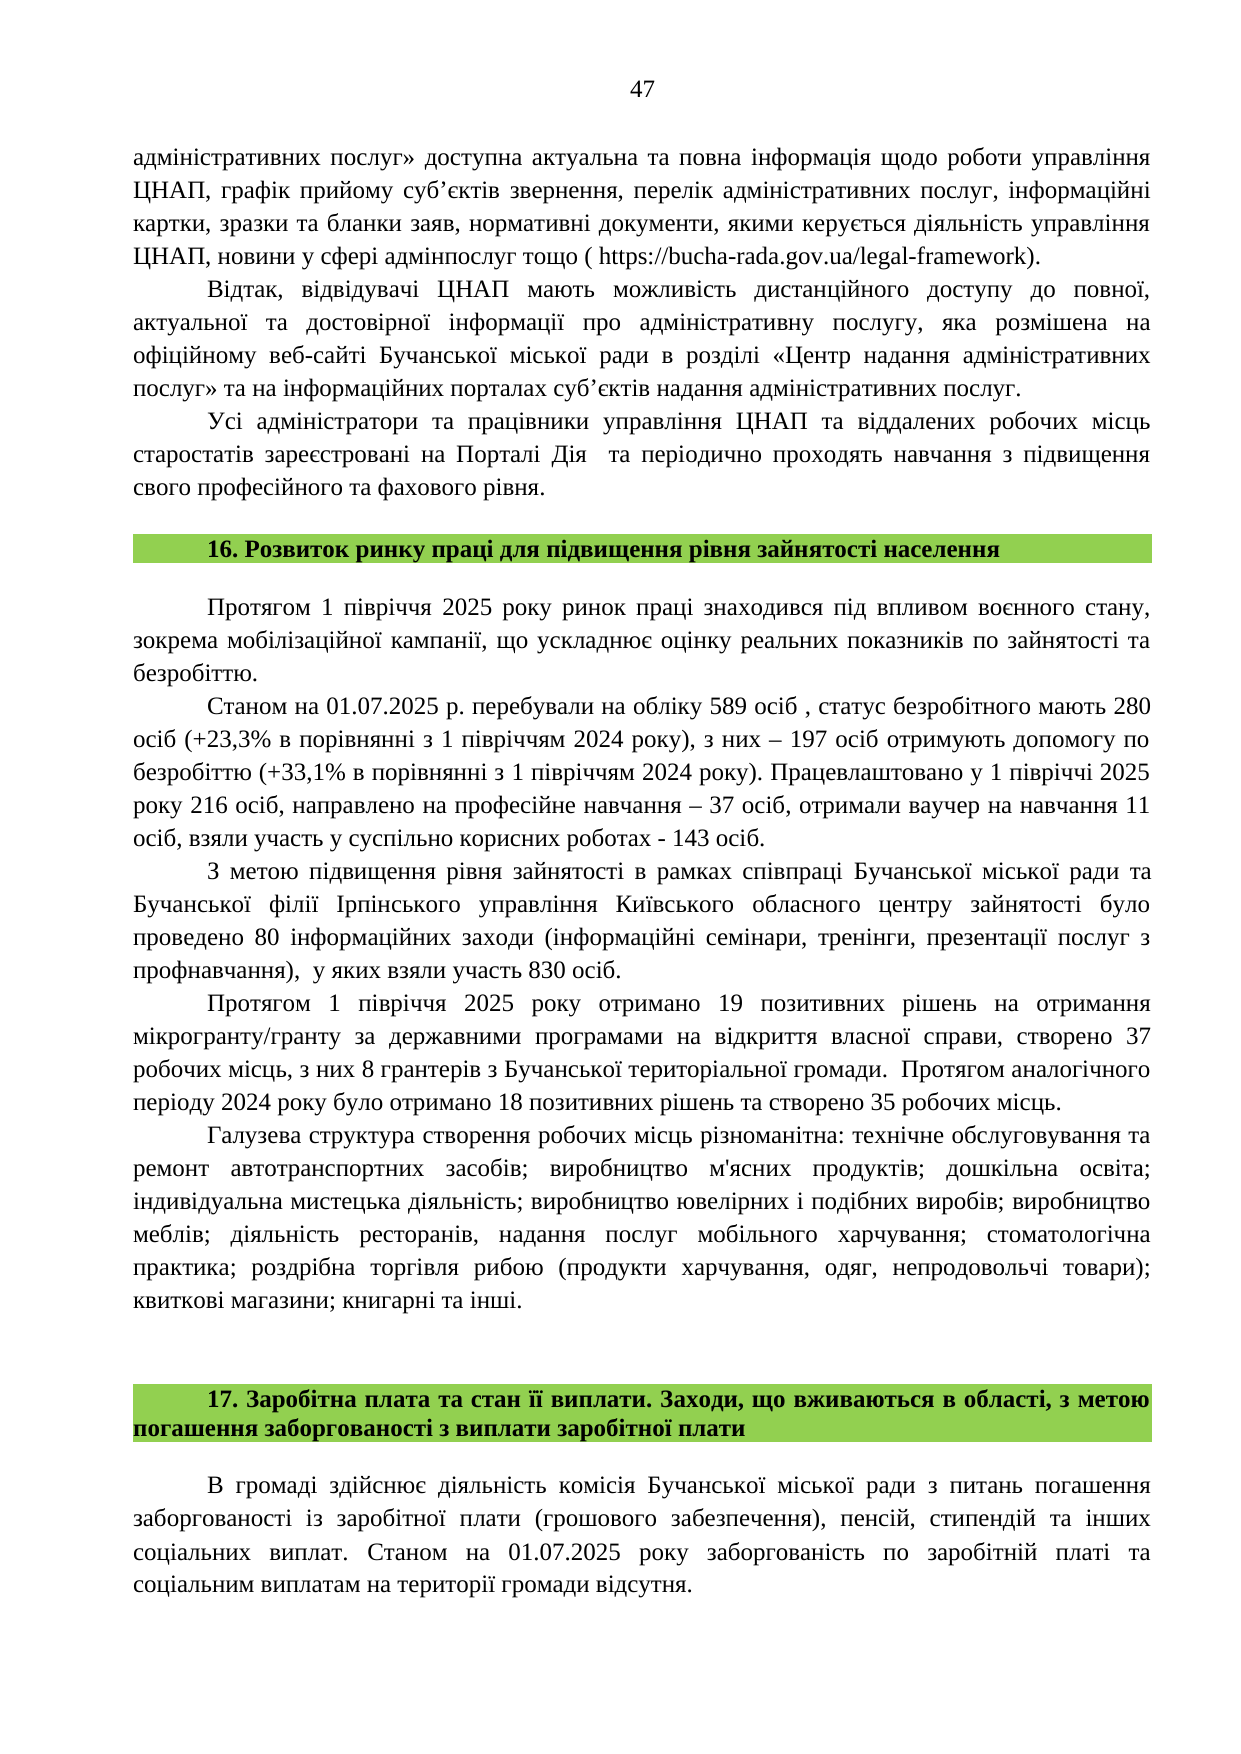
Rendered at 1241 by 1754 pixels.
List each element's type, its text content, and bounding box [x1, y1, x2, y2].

text Протягом 1 півріччя 2025 року отримано 19 позитивних рішень на отримання мікрогранту/гранту за державними програмами на відкриття власної справи, створено 37 робочих місць, з них 8 грантерів з Бучанської територіальної громади. Протягом аналогічного періоду 2024 року було отримано 18 позитивних рішень та створено 35 робочих місць. [133, 988, 1152, 1116]
text Протягом 1 півріччя 2025 року ринок праці знаходився під впливом воєнного стану, зокрема мобілізаційної кампанії, що ускладнює оцінку реальних показників по зайнятості та безробіттю. [133, 592, 1152, 687]
text З метою підвищення рівня зайнятості в рамках співпраці Бучанської міської ради та Бучанської філії Ірпінського управління Київського обласного центру зайнятості було проведено 80 інформаційних заходи (інформаційні семінари, тренінги, презентації послуг з профнавчання), у яких взяли участь 830 осіб. [133, 856, 1152, 984]
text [133, 142, 1152, 270]
text 16. Розвиток ринку праці для підвищення рівня зайнятості населення [133, 534, 1152, 563]
text Усі адміністратори та працівники управління ЦНАП та віддалених робочих місць старостатів зареєстровані на Порталі Дія та періодично проходять навчання з підвищення свого професійного та фахового рівня. [133, 406, 1152, 501]
text В громаді здійснює діяльність комісія Бучанської міської ради з питань погашення заборгованості із заробітної плати (грошового забезпечення), пенсій, стипендій та інших соціальних виплат. Cтаном на 01.07.2025 року заборгованість по заробітній платі та соціальним виплатам на території громади відсутня. [133, 1471, 1152, 1598]
text Відтак, відвідувачі ЦНАП мають можливість дистанційного доступу до повної, актуальної та достовірної інформації про адміністративну послугу, яка розмішена на офіційному веб-сайті Бучанської міської ради в розділі «Центр надання адміністративних послуг» та на інформаційних порталах суб’єктів надання адміністративних послуг. [133, 274, 1152, 402]
text Галузева структура створення робочих місць різноманітна: технічне обслуговування та ремонт автотранспортних засобів; виробництво м'ясних продуктів; дошкільна освіта; індивідуальна мистецька діяльність; виробництво ювелірних і подібних виробів; виробництво меблів; діяльність ресторанів, надання послуг мобільного харчування; стоматологічна практика; роздрібна торгівля рибою (продукти харчування, одяг, непродовольчі товари); квиткові магазини; книгарні та інші. [133, 1120, 1152, 1314]
text Станом на 01.07.2025 р. перебували на обліку 589 осіб , статус безробітного мають 280 осіб (+23,3% в порівнянні з 1 півріччям 2024 року), з них – 197 осіб отримують допомогу по безробіттю (+33,1% в порівнянні з 1 півріччям 2024 року). Працевлаштовано у 1 півріччі 2025 року 216 осіб, направлено на професійне навчання – 37 осіб, отримали ваучер на навчання 11 осіб, взяли участь у суспільно корисних роботах - 143 осіб. [133, 691, 1152, 852]
text 17. Заробітна плата та стан її виплати. Заходи, що вживаються в області, з метою погашення заборгованості з виплати заробітної плати [133, 1384, 1152, 1442]
